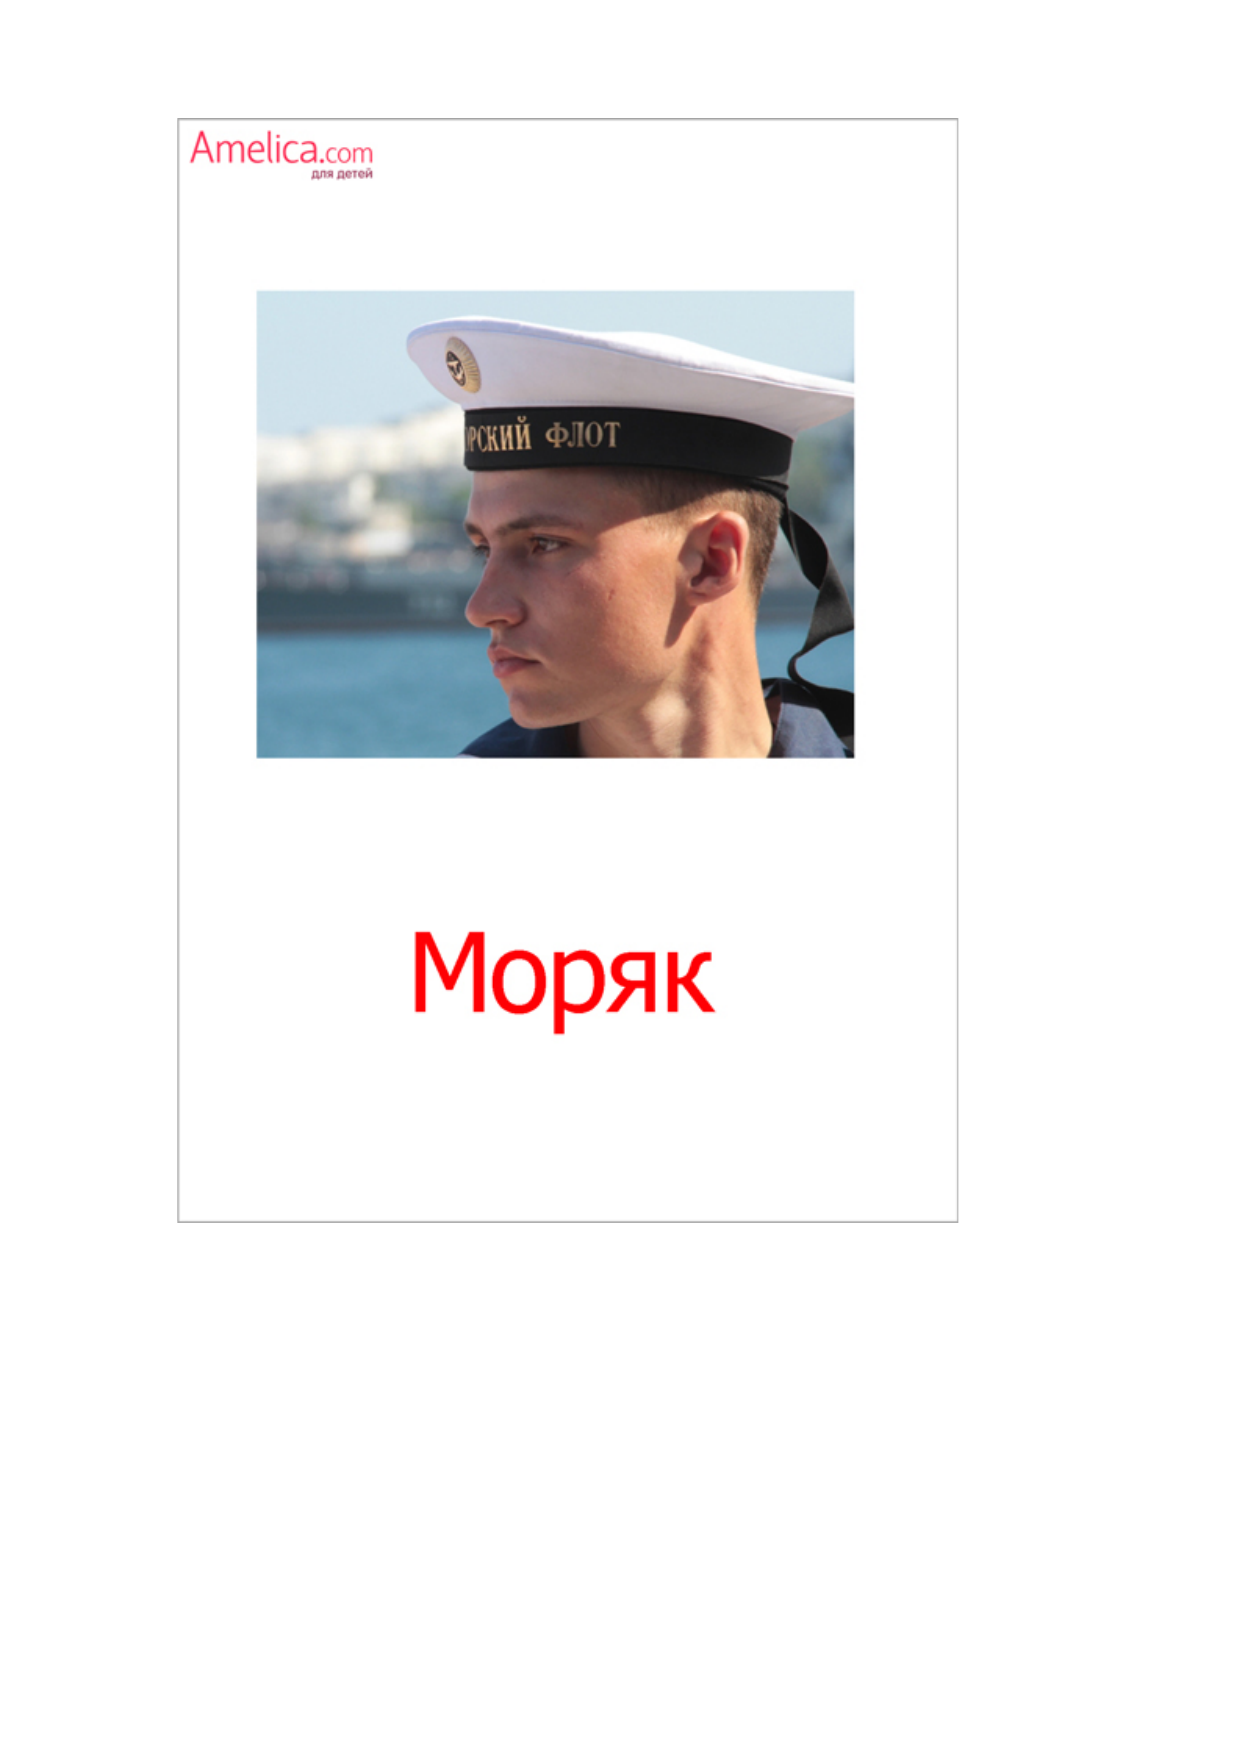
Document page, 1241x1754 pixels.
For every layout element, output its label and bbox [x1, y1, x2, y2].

picture [177, 118, 959, 1223]
